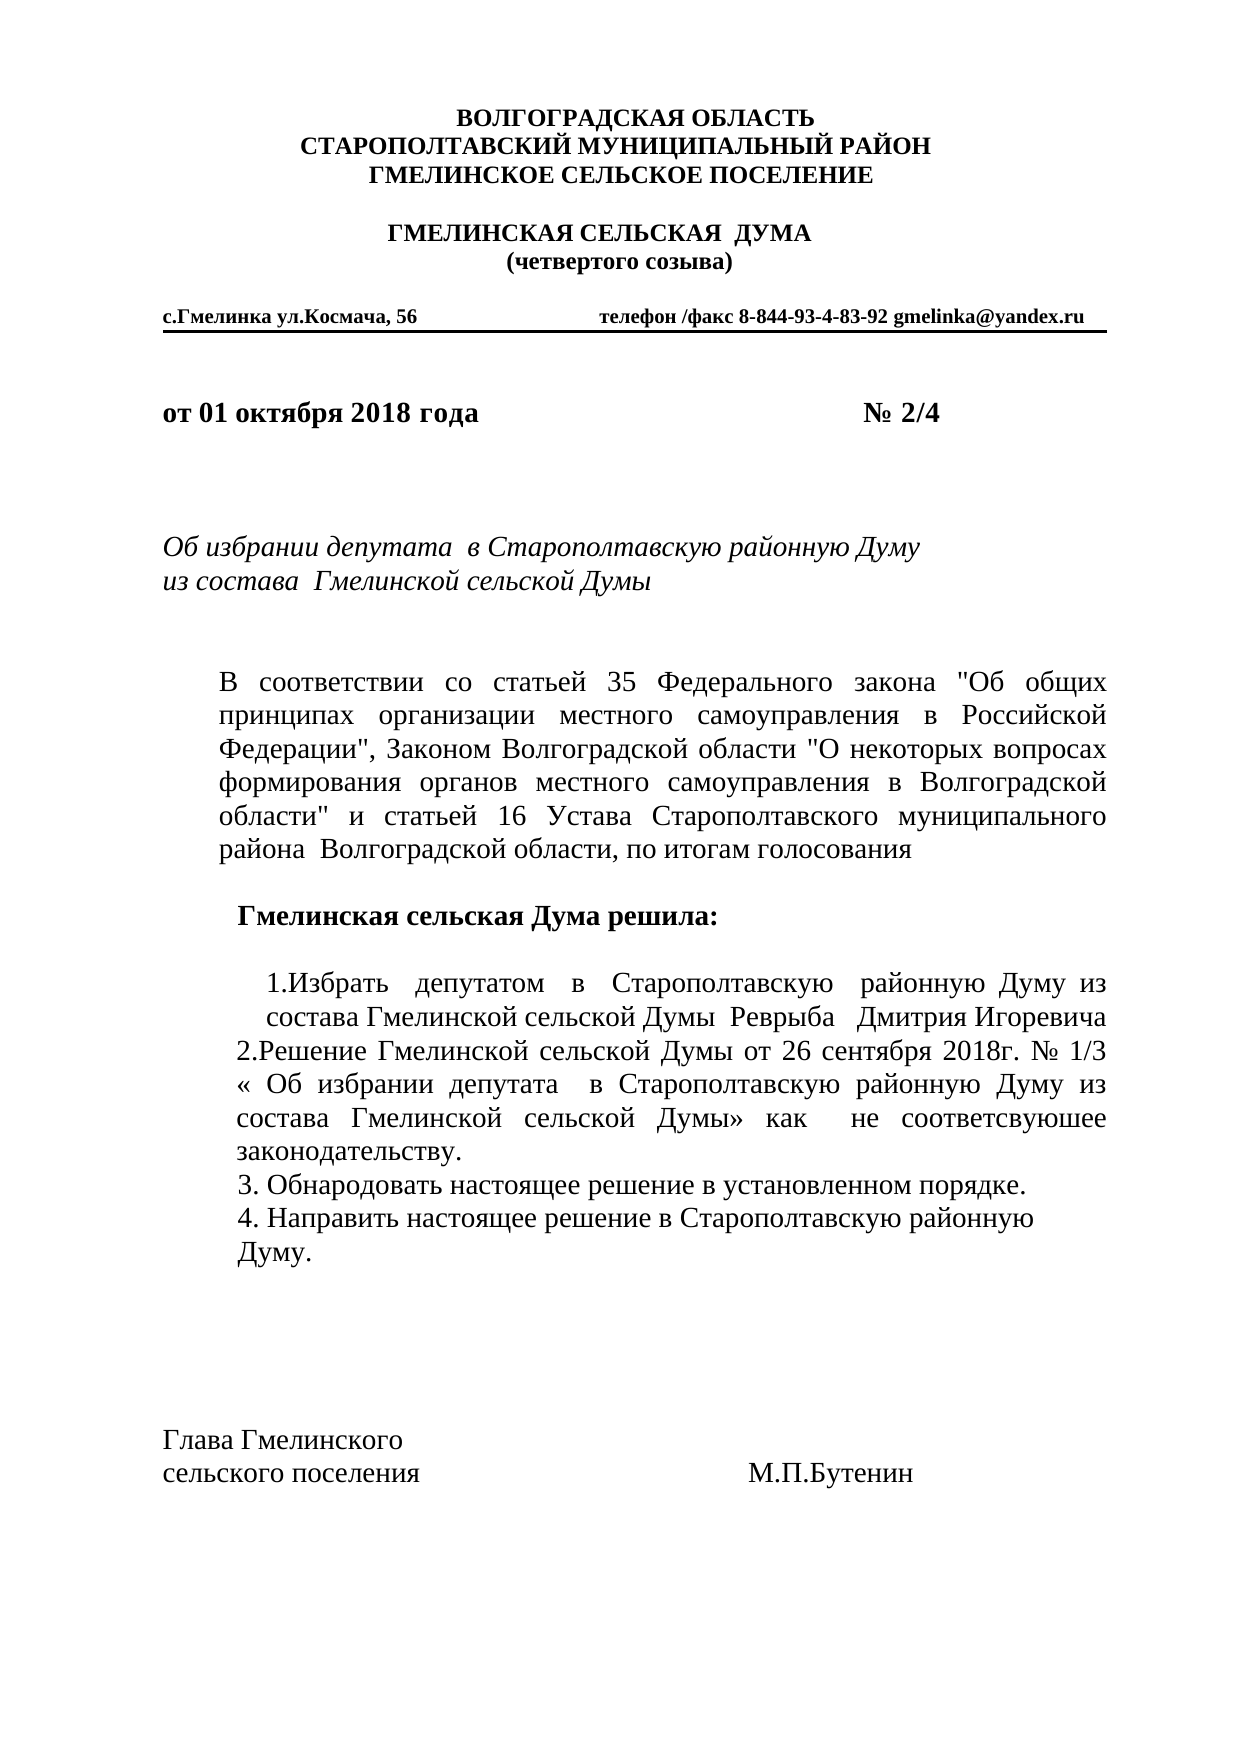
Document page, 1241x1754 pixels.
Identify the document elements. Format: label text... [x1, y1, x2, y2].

text 1.Избрать депутатом в Старополтавскую районную Думу из состава Гмелинской сельской Думы Реврыба Дмитрия Игоревича [266, 966, 1107, 1033]
text 2.Решение Гмелинской сельской Думы от 26 сентября 2018г. № 1/3 « Об избрании депутата в Старополтавскую районную Думу из состава Гмелинской сельской Думы» как не соответсвуюшее законодательству. [236, 1033, 1107, 1167]
text из состава Гмелинской сельской Думы [162, 563, 1107, 597]
text 4. Направить настоящее решение в Старополтавскую районную [162, 1200, 1107, 1234]
text Думу. [162, 1234, 1107, 1267]
text сельского поселения М.П.Бутенин [162, 1455, 1107, 1489]
text (четвертого созыва) [162, 246, 1107, 275]
text от 01 октября 2018 года № 2/4 [162, 395, 1107, 429]
text с.Гмелинка ул.Космача, 56 телефон /факс 8-844-93-4-83-92 gmelinka@yandex.ru [162, 304, 1107, 333]
text Гмелинская сельская Дума решила: [162, 898, 1107, 932]
text СТАРОПОЛТАВСКИЙ МУНИЦИПАЛЬНЫЙ РАЙОН [162, 131, 1107, 160]
text Об избрании депутата в Старополтавскую районную Думу [162, 529, 1107, 563]
text В соответствии со статьей 35 Федерального закона "Об общих принципах организации местного самоуправления в Российской Федерации", Законом Волгоградской области "О некоторых вопросах формирования органов местного самоуправления в Волгоградской области" и статьей 16 Устава Старополтавского муниципального района Волгоградской области, по итогам голосования [219, 664, 1107, 865]
text ГМЕЛИНСКОЕ СЕЛЬСКОЕ ПОСЕЛЕНИЕ [162, 160, 1107, 189]
text ГМЕЛИНСКАЯ СЕЛЬСКАЯ ДУМА [162, 218, 1107, 246]
text Глава Гмелинского [162, 1422, 1107, 1455]
text ВОЛГОГРАДСКАЯ ОБЛАСТЬ [162, 103, 1107, 131]
text 3. Обнародовать настоящее решение в установленном порядке. [162, 1167, 1107, 1200]
